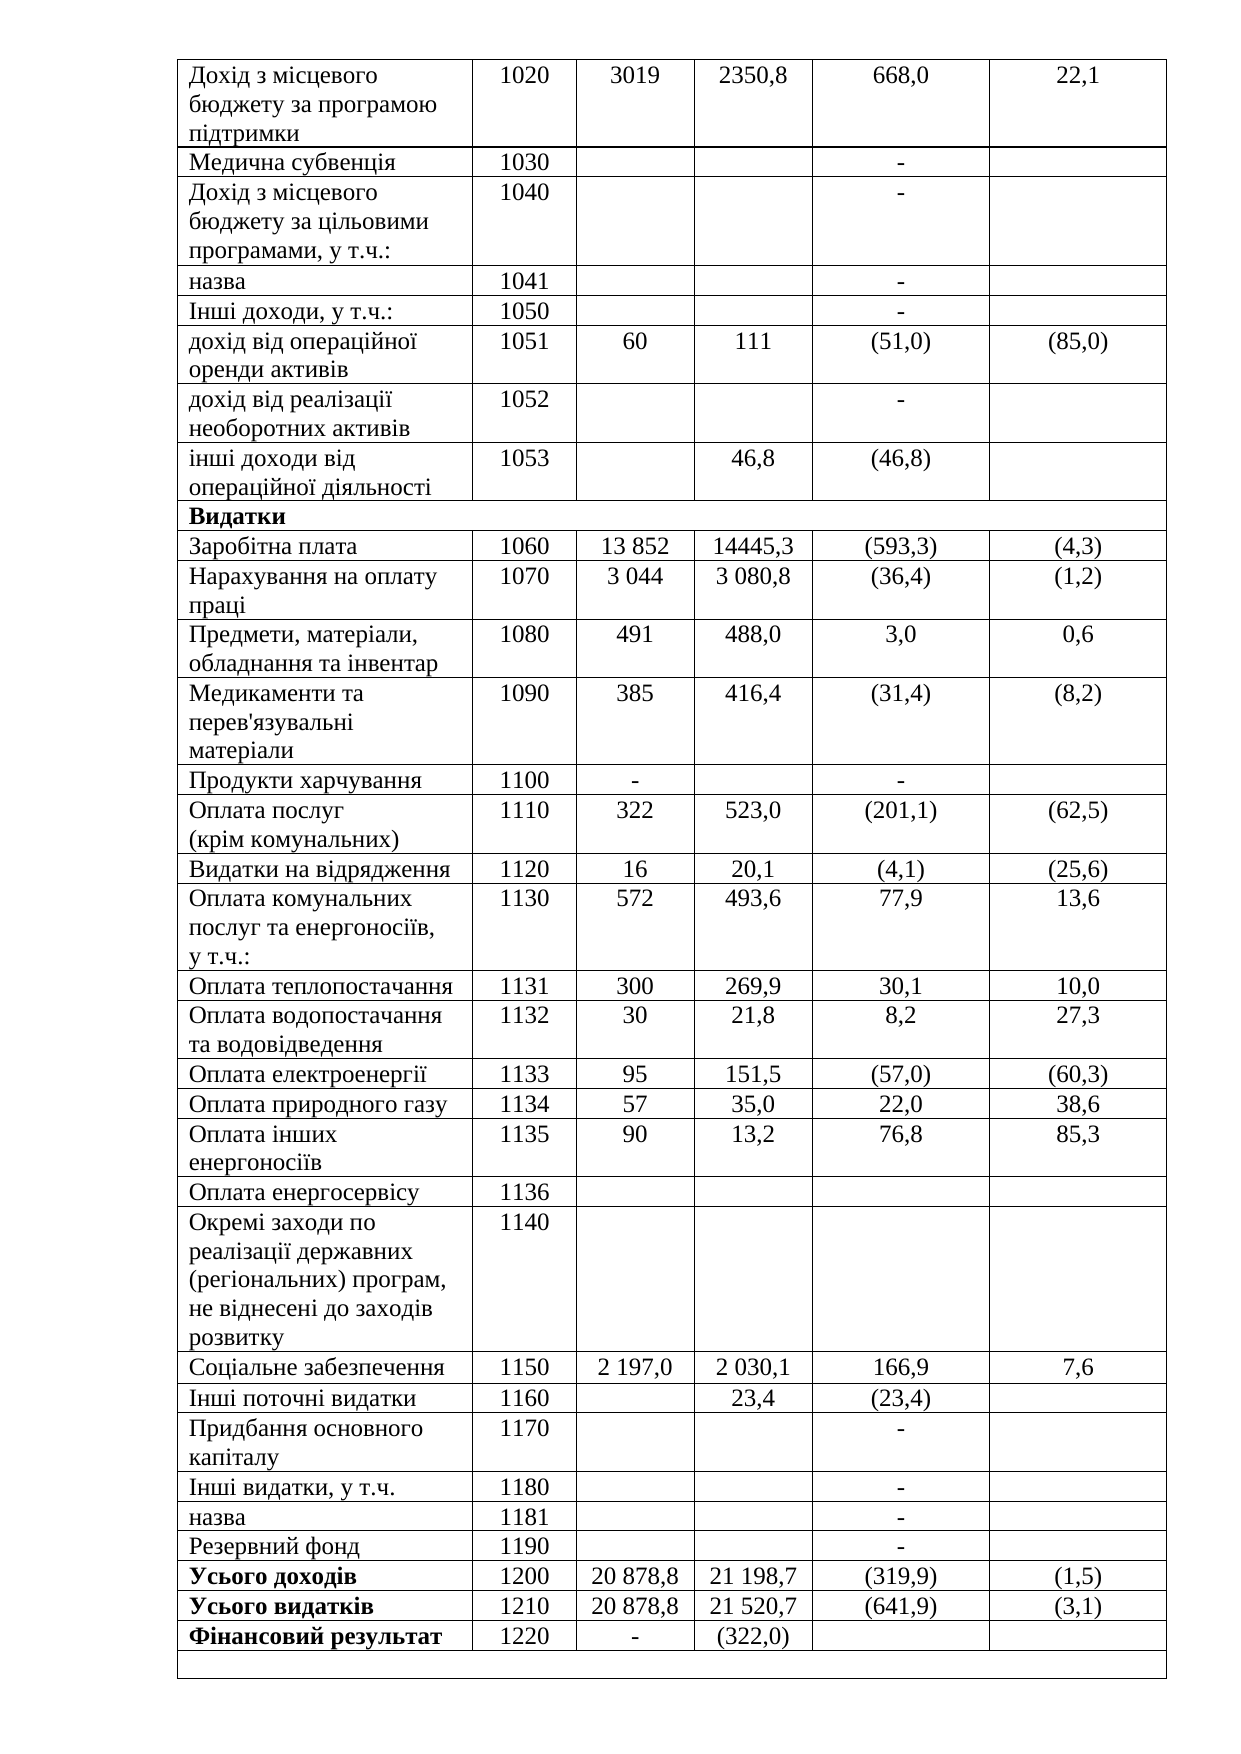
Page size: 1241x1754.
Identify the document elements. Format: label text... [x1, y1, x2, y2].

table_cell (4,1) [813, 854, 989, 882]
table_cell Оплата електроенергії [178, 1059, 472, 1088]
table_cell Окремі заходи по реалізації державних (регіональних) програм, не віднесені до заходів розвитку [178, 1207, 472, 1351]
table_cell 1110 [473, 795, 576, 853]
table_cell - [813, 765, 989, 794]
table_cell 668,0 [813, 60, 989, 146]
table_cell 493,6 [695, 884, 812, 970]
table_cell 1052 [473, 384, 576, 442]
table_cell [695, 1413, 812, 1471]
table_cell [990, 1207, 1166, 1351]
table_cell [178, 1651, 1166, 1678]
table_cell Дохід з місцевого бюджету за програмою підтримки [178, 60, 472, 146]
table_cell [577, 148, 694, 176]
table_cell [577, 1531, 694, 1560]
table_cell [990, 1472, 1166, 1501]
table_cell [990, 177, 1166, 265]
table_cell 2350,8 [695, 60, 812, 146]
table_cell 7,6 [990, 1352, 1166, 1382]
table_cell 46,8 [695, 443, 812, 500]
table_cell Оплата енергосервісу [178, 1177, 472, 1206]
table_cell - [813, 1531, 989, 1560]
table_cell Оплата комунальних послуг та енергоносіїв, у т.ч.: [178, 884, 472, 970]
table_cell 20 878,8 [577, 1591, 694, 1620]
table_cell 488,0 [695, 620, 812, 677]
table_cell 1180 [473, 1472, 576, 1501]
table_cell [695, 765, 812, 794]
table_cell [990, 1384, 1166, 1412]
table_cell (201,1) [813, 795, 989, 853]
table_cell [695, 177, 812, 265]
table_cell 1130 [473, 884, 576, 970]
table_cell [695, 1531, 812, 1560]
table_cell 20,1 [695, 854, 812, 882]
table_cell - [813, 1413, 989, 1471]
table_cell [695, 1472, 812, 1501]
table_cell 1136 [473, 1177, 576, 1206]
table_cell 1210 [473, 1591, 576, 1620]
table_cell - [813, 1502, 989, 1530]
table_cell Нарахування на оплату праці [178, 561, 472, 618]
table_cell 22,0 [813, 1089, 989, 1118]
table_cell Видатки на відрядження [178, 854, 472, 882]
table_cell (25,6) [990, 854, 1166, 882]
table_cell Фінансовий результат [178, 1621, 472, 1649]
table_cell - [813, 296, 989, 325]
table_cell 491 [577, 620, 694, 677]
table_cell [577, 1384, 694, 1412]
table_cell 1134 [473, 1089, 576, 1118]
table_cell (23,4) [813, 1384, 989, 1412]
table_cell 1051 [473, 326, 576, 383]
table_cell 1132 [473, 1001, 576, 1058]
table_cell [577, 266, 694, 295]
table_cell 3019 [577, 60, 694, 146]
table_cell (62,5) [990, 795, 1166, 853]
table_cell (36,4) [813, 561, 989, 618]
table_cell 1190 [473, 1531, 576, 1560]
table_cell 3 080,8 [695, 561, 812, 618]
table_cell [577, 384, 694, 442]
table_cell Оплата теплопостачання [178, 971, 472, 999]
table_cell 111 [695, 326, 812, 383]
table_cell [695, 1177, 812, 1206]
table_cell Оплата водопостачання та водовідведення [178, 1001, 472, 1058]
table_cell Інші видатки, у т.ч. [178, 1472, 472, 1501]
table_cell 8,2 [813, 1001, 989, 1058]
table_cell [577, 1207, 694, 1351]
table_cell - [813, 148, 989, 176]
table_cell 30,1 [813, 971, 989, 999]
table_cell Медикаменти та перев'язувальні матеріали [178, 678, 472, 764]
table_cell Медична субвенція [178, 148, 472, 176]
table_cell 16 [577, 854, 694, 882]
table_cell 1131 [473, 971, 576, 999]
table_cell Видатки [178, 501, 1166, 530]
table_cell (1,5) [990, 1561, 1166, 1590]
table_cell інші доходи від операційної діяльності [178, 443, 472, 500]
table_cell 14445,3 [695, 531, 812, 560]
table_cell [990, 296, 1166, 325]
table_cell (8,2) [990, 678, 1166, 764]
table_cell 1070 [473, 561, 576, 618]
table_cell 322 [577, 795, 694, 853]
table_cell 1041 [473, 266, 576, 295]
table_cell 57 [577, 1089, 694, 1118]
table_cell [695, 148, 812, 176]
table_cell 30 [577, 1001, 694, 1058]
table_cell 90 [577, 1119, 694, 1176]
table_cell 85,3 [990, 1119, 1166, 1176]
table_cell [577, 1177, 694, 1206]
table_cell (57,0) [813, 1059, 989, 1088]
table_cell 21 198,7 [695, 1561, 812, 1590]
table_cell 1135 [473, 1119, 576, 1176]
table_cell 20 878,8 [577, 1561, 694, 1590]
table_cell (322,0) [695, 1621, 812, 1649]
table_cell 1170 [473, 1413, 576, 1471]
table_cell [990, 443, 1166, 500]
table_cell 1030 [473, 148, 576, 176]
table_cell 13 852 [577, 531, 694, 560]
table_cell Оплата природного газу [178, 1089, 472, 1118]
table_cell 0,6 [990, 620, 1166, 677]
table_cell (31,4) [813, 678, 989, 764]
table_cell 13,6 [990, 884, 1166, 970]
table_cell 23,4 [695, 1384, 812, 1412]
table_cell [990, 765, 1166, 794]
table_cell 60 [577, 326, 694, 383]
table_cell 21 520,7 [695, 1591, 812, 1620]
table_cell [813, 1621, 989, 1649]
table_cell дохід від операційної оренди активів [178, 326, 472, 383]
table_cell Інші доходи, у т.ч.: [178, 296, 472, 325]
table_cell 385 [577, 678, 694, 764]
table_cell назва [178, 266, 472, 295]
table_cell 572 [577, 884, 694, 970]
table_cell (60,3) [990, 1059, 1166, 1088]
table_cell 3 044 [577, 561, 694, 618]
table_cell [990, 1531, 1166, 1560]
table_cell 300 [577, 971, 694, 999]
table_cell Дохід з місцевого бюджету за цільовими програмами, у т.ч.: [178, 177, 472, 265]
table_cell 2 197,0 [577, 1352, 694, 1382]
table_cell 416,4 [695, 678, 812, 764]
table_cell (1,2) [990, 561, 1166, 618]
table_cell дохід від реалізації необоротних активів [178, 384, 472, 442]
table_cell 1160 [473, 1384, 576, 1412]
table_cell 523,0 [695, 795, 812, 853]
table_cell [577, 1502, 694, 1530]
table_cell (4,3) [990, 531, 1166, 560]
table_cell 1120 [473, 854, 576, 882]
table_cell 1181 [473, 1502, 576, 1530]
table_cell [695, 1502, 812, 1530]
table_cell 10,0 [990, 971, 1166, 999]
table_cell [990, 1502, 1166, 1530]
table_cell [577, 177, 694, 265]
table_cell 1050 [473, 296, 576, 325]
table_cell [577, 443, 694, 500]
table_cell [990, 384, 1166, 442]
table_cell 1080 [473, 620, 576, 677]
table_cell [695, 266, 812, 295]
table_cell назва [178, 1502, 472, 1530]
table_cell (85,0) [990, 326, 1166, 383]
table_cell [990, 1177, 1166, 1206]
table_cell - [577, 765, 694, 794]
table_cell 2 030,1 [695, 1352, 812, 1382]
table_cell - [813, 384, 989, 442]
table_cell [990, 266, 1166, 295]
table_cell [577, 1472, 694, 1501]
table_cell 269,9 [695, 971, 812, 999]
table_cell - [813, 1472, 989, 1501]
table_cell Усього видатків [178, 1591, 472, 1620]
table_cell [990, 1621, 1166, 1649]
table_cell Оплата інших енергоносіїв [178, 1119, 472, 1176]
table_cell 1090 [473, 678, 576, 764]
table_cell [577, 1413, 694, 1471]
table_cell 1150 [473, 1352, 576, 1382]
table_cell [990, 148, 1166, 176]
table_cell 76,8 [813, 1119, 989, 1176]
table_cell Оплата послуг (крім комунальних) [178, 795, 472, 853]
table_cell 1053 [473, 443, 576, 500]
table_cell Соціальне забезпечення [178, 1352, 472, 1382]
table_cell 1020 [473, 60, 576, 146]
table_cell [813, 1177, 989, 1206]
table_cell - [577, 1621, 694, 1649]
table_cell 38,6 [990, 1089, 1166, 1118]
table_cell 151,5 [695, 1059, 812, 1088]
table_cell Усього доходів [178, 1561, 472, 1590]
table_cell 1140 [473, 1207, 576, 1351]
table_cell Предмети, матеріали, обладнання та інвентар [178, 620, 472, 677]
table_cell Заробітна плата [178, 531, 472, 560]
table_cell (593,3) [813, 531, 989, 560]
table_cell (319,9) [813, 1561, 989, 1590]
table_cell (3,1) [990, 1591, 1166, 1620]
table_cell (51,0) [813, 326, 989, 383]
table_cell - [813, 177, 989, 265]
table_cell Інші поточні видатки [178, 1384, 472, 1412]
table_cell 1220 [473, 1621, 576, 1649]
table_cell 21,8 [695, 1001, 812, 1058]
table_cell 1040 [473, 177, 576, 265]
table_cell [813, 1207, 989, 1351]
table_cell - [813, 266, 989, 295]
table_cell 22,1 [990, 60, 1166, 146]
table_cell 166,9 [813, 1352, 989, 1382]
table_cell 1200 [473, 1561, 576, 1590]
table_cell 1133 [473, 1059, 576, 1088]
table_cell 1060 [473, 531, 576, 560]
table_cell 1100 [473, 765, 576, 794]
table_cell 77,9 [813, 884, 989, 970]
table_cell [695, 1207, 812, 1351]
table_cell 13,2 [695, 1119, 812, 1176]
table_cell Придбання основного капіталу [178, 1413, 472, 1471]
table_cell 95 [577, 1059, 694, 1088]
table_cell 35,0 [695, 1089, 812, 1118]
table_cell [695, 296, 812, 325]
table_cell 27,3 [990, 1001, 1166, 1058]
table_cell Резервний фонд [178, 1531, 472, 1560]
table_cell [990, 1413, 1166, 1471]
table_cell (641,9) [813, 1591, 989, 1620]
table_cell [695, 384, 812, 442]
table_cell 3,0 [813, 620, 989, 677]
table_cell (46,8) [813, 443, 989, 500]
table_cell Продукти харчування [178, 765, 472, 794]
table_cell [577, 296, 694, 325]
